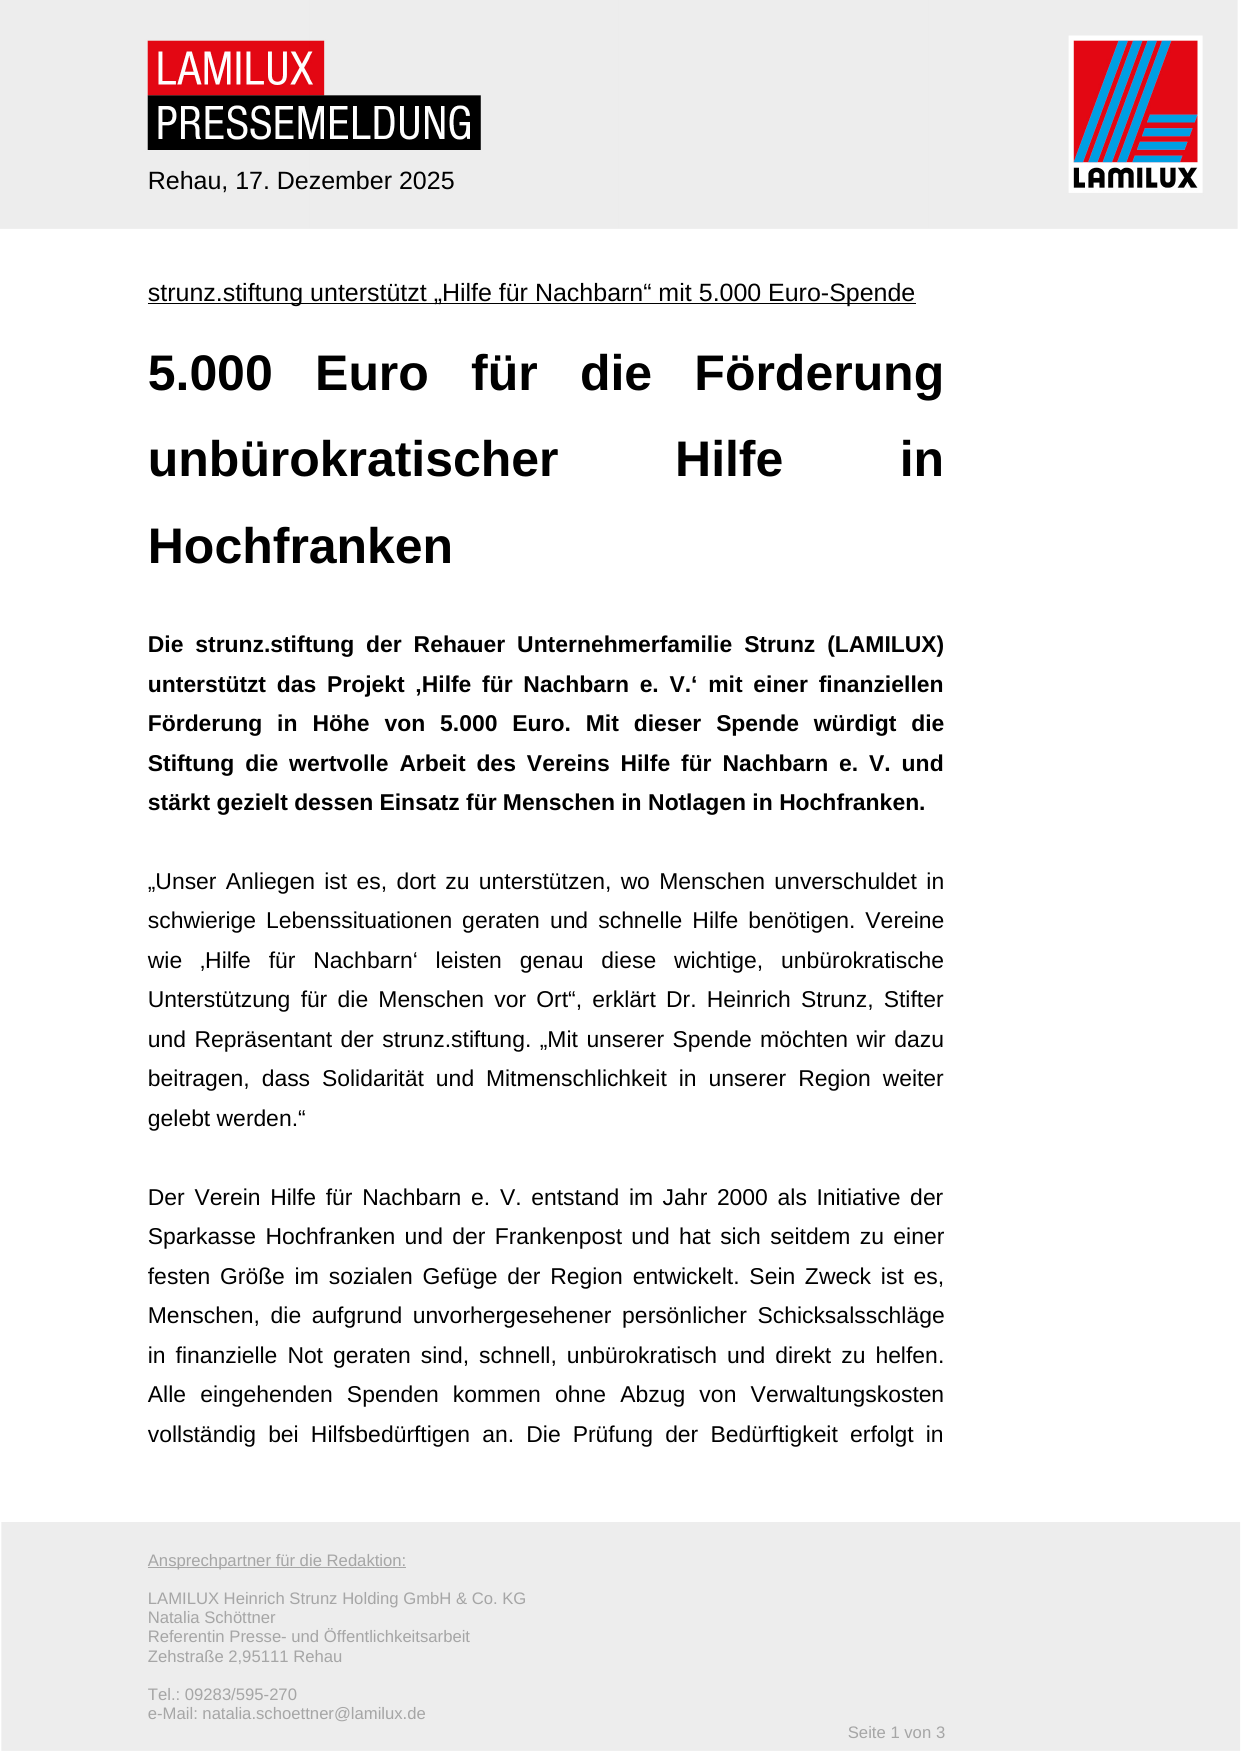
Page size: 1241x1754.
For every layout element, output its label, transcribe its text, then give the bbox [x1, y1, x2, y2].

text strunz.stiftung unterstützt „Hilfe für Nachbarn“ mit 5.000 Euro-Spende [148, 278, 945, 306]
picture [0, 0, 1238, 229]
text Die strunz.stiftung der Rehauer Unternehmerfamilie Strunz (LAMILUX) unterstützt das Projekt ‚Hilfe für Nachbarn e. V.‘ mit einer finanziellen Förderung in Höhe von 5.000 Euro. Mit dieser Spende würdigt die Stiftung die wertvolle Arbeit des Vereins Hilfe für Nachbarn e. V. und stärkt gezielt dessen Einsatz für Menschen in Notlagen in Hochfranken. [148, 631, 945, 815]
text 5.000 Euro für die Förderung unbürokratischer Hilfe in Hochfranken [148, 344, 945, 574]
text „Unser Anliegen ist es, dort zu unterstützen, wo Menschen unverschuldet in schwierige Lebenssituationen geraten und schnelle Hilfe benötigen. Vereine wie ‚Hilfe für Nachbarn‘ leisten genau diese wichtige, unbürokratische Unterstützung für die Menschen vor Ort“, erklärt Dr. Heinrich Strunz, Stifter und Repräsentant der strunz.stiftung. „Mit unserer Spende möchten wir dazu beitragen, dass Solidarität und Mitmenschlichkeit in unserer Region weiter gelebt werden.“ [148, 868, 945, 1131]
picture [1, 1522, 1241, 1751]
